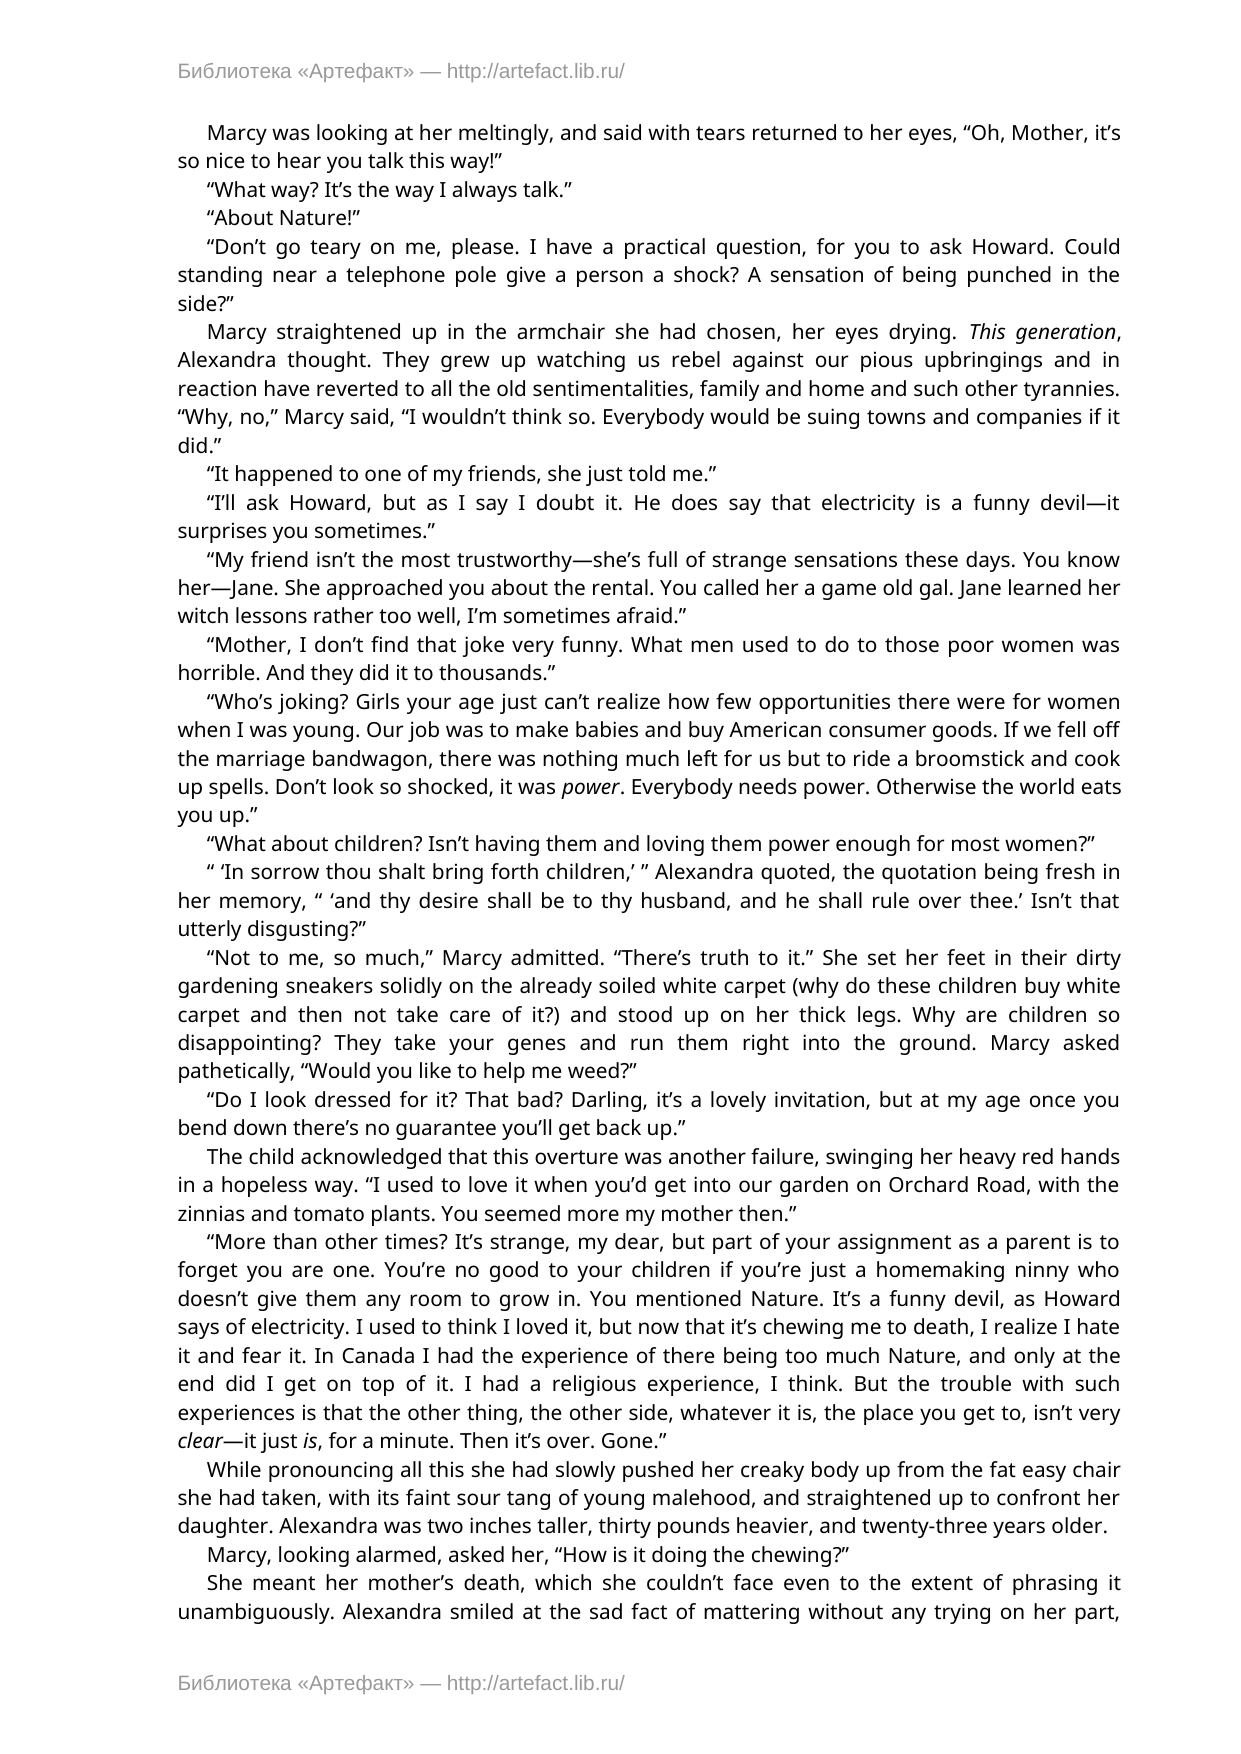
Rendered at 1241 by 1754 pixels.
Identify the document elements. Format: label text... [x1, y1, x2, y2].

text Marcy, looking alarmed, asked her, “How is it doing the chewing?” [177, 1540, 1122, 1568]
text “Mother, I don’t find that joke very funny. What men used to do to those poor women was horrible. And they did it to thousands.” [177, 630, 1122, 687]
text “Do I look dressed for it? That bad? Darling, it’s a lovely invitation, but at my age once you bend down there’s no guarantee you’ll get back up.” [177, 1085, 1122, 1142]
text While pronouncing all this she had slowly pushed her creaky body up from the fat easy chair she had taken, with its faint sour tang of young malehood, and straightened up to confront her daughter. Alexandra was two inches taller, thirty pounds heavier, and twenty-three years older. [177, 1455, 1122, 1540]
text “More than other times? It’s strange, my dear, but part of your assignment as a parent is to forget you are one. You’re no good to your children if you’re just a homemaking ninny who doesn’t give them any room to grow in. You mentioned Nature. It’s a funny devil, as Howard says of electricity. I used to think I loved it, but now that it’s chewing me to death, I realize I hate it and fear it. In Canada I had the experience of there being too much Nature, and only at the end did I get on top of it. I had a religious experience, I think. But the trouble with such experiences is that the other thing, the other side, whatever it is, the place you get to, isn’t very clear—it just is, for a minute. Then it’s over. Gone.” [177, 1227, 1122, 1455]
text “My friend isn’t the most trustworthy—she’s full of strange sensations these days. You know her—Jane. She approached you about the rental. You called her a game old gal. Jane learned her witch lessons rather too well, I’m sometimes afraid.” [177, 545, 1122, 630]
text “ ‘In sorrow thou shalt bring forth children,’ ” Alexandra quoted, the quotation being fresh in her memory, “ ‘and thy desire shall be to thy husband, and he shall rule over thee.’ Isn’t that utterly disgusting?” [177, 857, 1122, 943]
text Marcy was looking at her meltingly, and said with tears returned to her eyes, “Oh, Mother, it’s so nice to hear you talk this way!” [177, 118, 1122, 175]
text “I’ll ask Howard, but as I say I doubt it. He does say that electricity is a funny devil—it surprises you sometimes.” [177, 488, 1122, 545]
text “It happened to one of my friends, she just told me.” [177, 459, 1122, 488]
text “What about children? Isn’t having them and loving them power enough for most women?” [177, 829, 1122, 857]
text “Don’t go teary on me, please. I have a practical question, for you to ask Howard. Could standing near a telephone pole give a person a shock? A sensation of being punched in the side?” [177, 232, 1122, 317]
text “About Nature!” [177, 203, 1122, 232]
text Marcy straightened up in the armchair she had chosen, her eyes drying. This generation, Alexandra thought. They grew up watching us rebel against our pious upbringings and in reaction have reverted to all the old sentimentalities, family and home and such other tyrannies. “Why, no,” Marcy said, “I wouldn’t think so. Everybody would be suing towns and companies if it did.” [177, 317, 1122, 459]
text The child acknowledged that this overture was another failure, swinging her heavy red hands in a hopeless way. “I used to love it when you’d get into our garden on Orchard Road, with the zinnias and tomato plants. You seemed more my mother then.” [177, 1142, 1122, 1227]
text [177, 1568, 1122, 1625]
text “What way? It’s the way I always talk.” [177, 175, 1122, 203]
text “Who’s joking? Girls your age just can’t realize how few opportunities there were for women when I was young. Our job was to make babies and buy American consumer goods. If we fell off the marriage bandwagon, there was nothing much left for us but to ride a broomstick and cook up spells. Don’t look so shocked, it was power. Everybody needs power. Otherwise the world eats you up.” [177, 687, 1122, 829]
text “Not to me, so much,” Marcy admitted. “There’s truth to it.” She set her feet in their dirty gardening sneakers solidly on the already soiled white carpet (why do these children buy white carpet and then not take care of it?) and stood up on her thick legs. Why are children so disappointing? They take your genes and run them right into the ground. Marcy asked pathetically, “Would you like to help me weed?” [177, 943, 1122, 1085]
